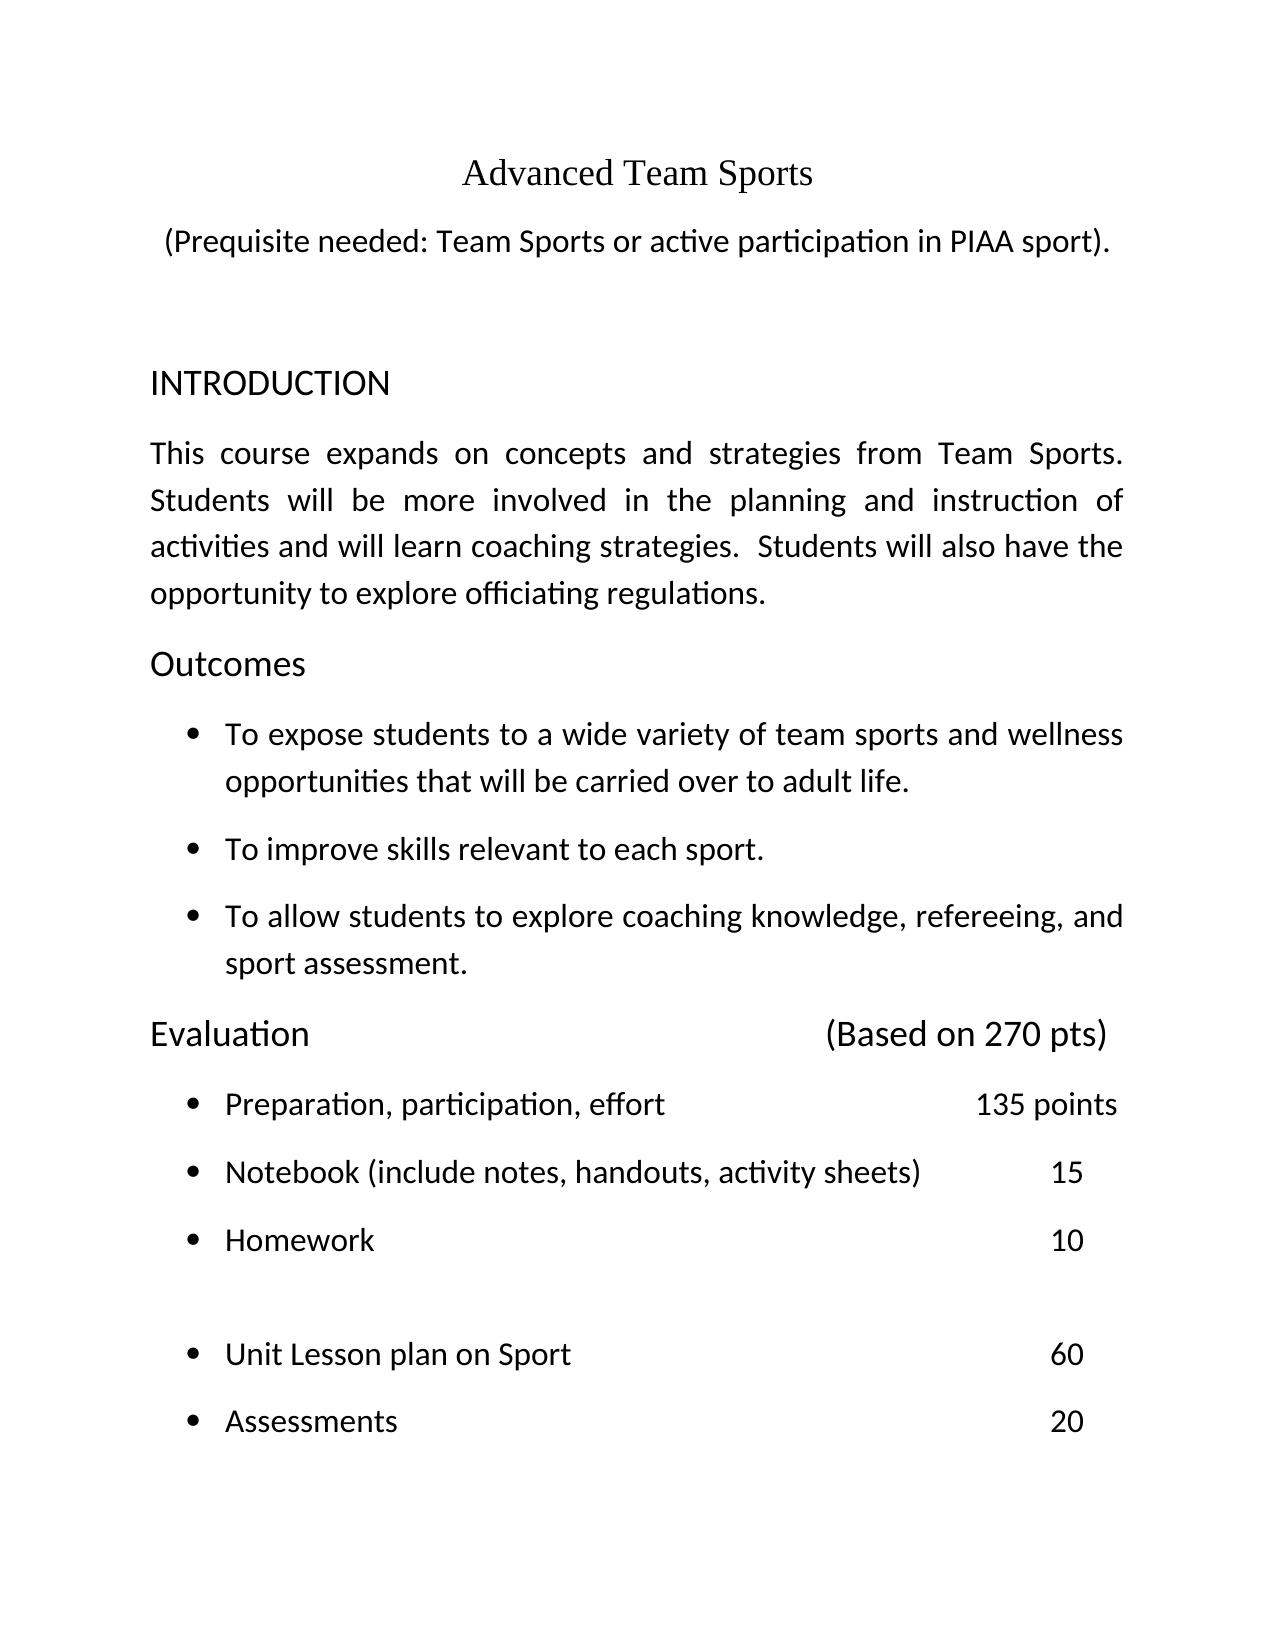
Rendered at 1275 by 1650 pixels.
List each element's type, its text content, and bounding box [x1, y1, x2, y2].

list Unit Lesson plan on Sport 60 [187, 1333, 1125, 1374]
text Advanced Team Sports [150, 150, 1125, 193]
list To expose students to a wide variety of team sports and wellness opportunities that will be carried over to adult life. [187, 713, 1125, 801]
subtitle INTRODUCTION [150, 358, 1125, 404]
list Homework 10 [187, 1218, 1125, 1306]
list Notebook (include notes, handouts, activity sheets) 15 [187, 1151, 1125, 1192]
text This course expands on concepts and strategies from Team Sports. Students will be more involved in the planning and instruction of activities and will learn coaching strategies. Students will also have the opportunity to explore officiating regulations. [150, 432, 1125, 613]
text Outcomes [150, 640, 1125, 686]
list Preparation, participation, effort 135 points [187, 1083, 1125, 1124]
list To allow students to explore coaching knowledge, refereeing, and sport assessment. [187, 895, 1125, 983]
list Assessments 20 [187, 1401, 1125, 1441]
text Evaluation (Based on 270 pts) [150, 1010, 1125, 1056]
text (Prequisite needed: Team Sports or active participation in PIAA sport). [150, 220, 1125, 261]
list To improve skills relevant to each sport. [187, 828, 1125, 868]
